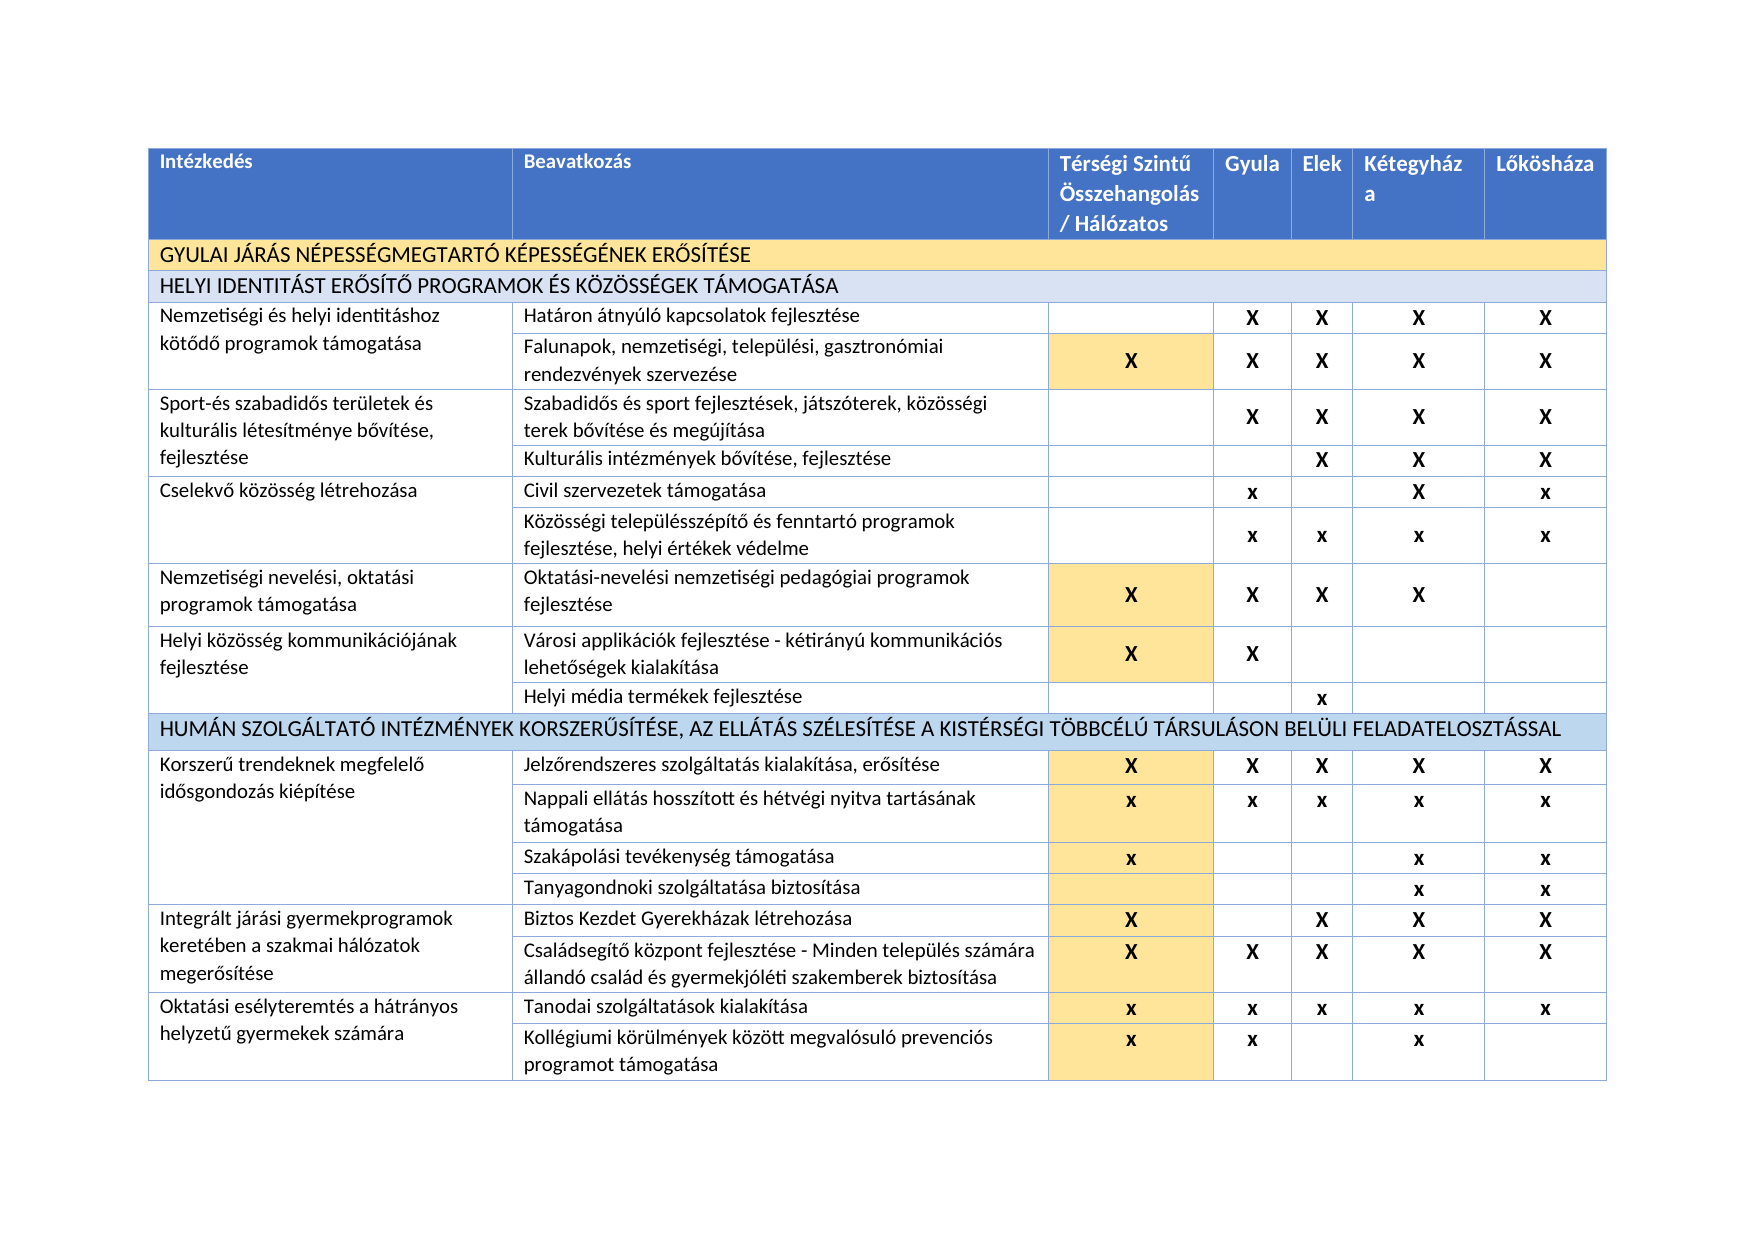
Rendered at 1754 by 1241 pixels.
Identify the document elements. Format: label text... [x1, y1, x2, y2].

table_cell Helyi média termékek fejlesztése [513, 683, 1048, 713]
table_cell [1292, 1024, 1352, 1080]
table_cell X [1214, 751, 1291, 784]
table_cell X [1485, 446, 1606, 476]
table_cell [1049, 303, 1213, 333]
table_cell X [1353, 303, 1484, 333]
table_cell [1214, 843, 1291, 873]
table_cell X [1214, 334, 1291, 389]
table_cell X [1049, 751, 1213, 784]
table_cell Korszerű trendeknek megfelelő idősgondozás kiépítése [149, 751, 512, 904]
table_cell x [1292, 508, 1352, 563]
table_header Beavatkozás [513, 149, 1048, 239]
table_cell X [1485, 937, 1606, 992]
table_cell X [1049, 905, 1213, 936]
table_cell X [1292, 905, 1352, 936]
table_cell Tanyagondnoki szolgáltatása biztosítása [513, 874, 1048, 904]
table_cell Nemzetiségi és helyi identitáshoz kötődő programok támogatása [149, 303, 512, 389]
table_cell Civil szervezetek támogatása [513, 477, 1048, 507]
table_cell [1214, 446, 1291, 476]
table_cell X [1214, 303, 1291, 333]
table_cell [1353, 627, 1484, 682]
table_cell Falunapok, nemzetiségi, települési, gasztronómiai rendezvények szervezése [513, 334, 1048, 389]
table_cell X [1292, 751, 1352, 784]
table_cell Sport-és szabadidős területek és kulturális létesítménye bővítése, fejlesztése [149, 390, 512, 476]
table_cell Városi applikációk fejlesztése - kétirányú kommunikációs lehetőségek kialakítása [513, 627, 1048, 682]
table_cell Nappali ellátás hosszított és hétvégi nyitva tartásának támogatása [513, 785, 1048, 842]
table_cell [1214, 683, 1291, 713]
table_cell X [1049, 937, 1213, 992]
table_cell GYULAI JÁRÁS NÉPESSÉGMEGTARTÓ KÉPESSÉGÉNEK ERŐSÍTÉSE [149, 240, 1606, 270]
table_cell Kollégiumi körülmények között megvalósuló prevenciós programot támogatása [513, 1024, 1048, 1080]
table_cell x [1292, 993, 1352, 1023]
table_cell x [1353, 874, 1484, 904]
table_cell Helyi közösség kommunikációjának fejlesztése [149, 627, 512, 713]
table_cell Nemzetiségi nevelési, oktatási programok támogatása [149, 564, 512, 626]
table_cell Határon átnyúló kapcsolatok fejlesztése [513, 303, 1048, 333]
table_cell x [1485, 508, 1606, 563]
table_cell X [1353, 334, 1484, 389]
table_cell X [1485, 751, 1606, 784]
table_cell X [1292, 334, 1352, 389]
table_cell Jelzőrendszeres szolgáltatás kialakítása, erősítése [513, 751, 1048, 784]
table_cell x [1485, 874, 1606, 904]
table_cell x [1485, 843, 1606, 873]
table_cell X [1214, 390, 1291, 444]
table_header Intézkedés [149, 149, 512, 239]
table_cell [1485, 683, 1606, 713]
table_cell [1049, 477, 1213, 507]
table_cell x [1214, 785, 1291, 842]
table_cell X [1353, 905, 1484, 936]
table_cell [1049, 446, 1213, 476]
table_cell [1485, 627, 1606, 682]
table_cell [1292, 874, 1352, 904]
table_cell X [1353, 390, 1484, 444]
table_cell [1049, 874, 1213, 904]
table_cell X [1214, 564, 1291, 626]
table_cell x [1292, 683, 1352, 713]
table_cell [1292, 627, 1352, 682]
table_cell Tanodai szolgáltatások kialakítása [513, 993, 1048, 1023]
table_cell X [1292, 303, 1352, 333]
table_cell x [1214, 1024, 1291, 1080]
table_cell Kulturális intézmények bővítése, fejlesztése [513, 446, 1048, 476]
table_cell X [1292, 937, 1352, 992]
table_cell [1214, 874, 1291, 904]
table_cell X [1292, 390, 1352, 444]
table_cell [1049, 390, 1213, 444]
table_cell Közösségi településszépítő és fenntartó programok fejlesztése, helyi értékek védelme [513, 508, 1048, 563]
table_cell X [1353, 751, 1484, 784]
table_header Térségi Szintű Összehangolás/ Hálózatos [1049, 149, 1213, 239]
table_cell HUMÁN SZOLGÁLTATÓ INTÉZMÉNYEK KORSZERŰSÍTÉSE, AZ ELLÁTÁS SZÉLESÍTÉSE A KISTÉRSÉGI TÖBBCÉLÚ TÁRSULÁSON BELÜLI FELADATELOSZTÁSSAL [149, 714, 1606, 750]
table_cell [1292, 477, 1352, 507]
table_cell [1049, 508, 1213, 563]
table_header Kétegyháza [1353, 149, 1484, 239]
table_cell Szakápolási tevékenység támogatása [513, 843, 1048, 873]
table_cell X [1292, 446, 1352, 476]
table_cell X [1353, 446, 1484, 476]
table_cell X [1485, 334, 1606, 389]
table_cell Biztos Kezdet Gyerekházak létrehozása [513, 905, 1048, 936]
table_cell x [1049, 785, 1213, 842]
table_cell X [1353, 937, 1484, 992]
table_cell [1214, 905, 1291, 936]
table_cell X [1049, 627, 1213, 682]
table_cell X [1353, 564, 1484, 626]
table_cell x [1353, 993, 1484, 1023]
table_cell X [1485, 905, 1606, 936]
table_cell x [1485, 993, 1606, 1023]
table_cell X [1214, 627, 1291, 682]
table_cell [1292, 843, 1352, 873]
table_cell x [1214, 477, 1291, 507]
table_cell x [1292, 785, 1352, 842]
table_cell x [1485, 785, 1606, 842]
table_cell Oktatási-nevelési nemzetiségi pedagógiai programok fejlesztése [513, 564, 1048, 626]
table_header Elek [1292, 149, 1352, 239]
table_cell Oktatási esélyteremtés a hátrányos helyzetű gyermekek számára [149, 993, 512, 1080]
table_cell x [1485, 477, 1606, 507]
table_cell x [1353, 785, 1484, 842]
table_cell x [1214, 508, 1291, 563]
table_cell X [1353, 477, 1484, 507]
table_cell x [1049, 1024, 1213, 1080]
table_cell [1485, 1024, 1606, 1080]
table_cell Szabadidős és sport fejlesztések, játszóterek, közösségi terek bővítése és megújítása [513, 390, 1048, 444]
table_cell X [1292, 564, 1352, 626]
table_cell x [1214, 993, 1291, 1023]
table_cell Családsegítő központ fejlesztése - Minden település számára állandó család és gyermekjóléti szakemberek biztosítása [513, 937, 1048, 992]
table_cell [1049, 683, 1213, 713]
table_cell x [1353, 508, 1484, 563]
table_cell x [1353, 843, 1484, 873]
table_cell X [1485, 390, 1606, 444]
table_cell Integrált járási gyermekprogramok keretében a szakmai hálózatok megerősítése [149, 905, 512, 992]
table_cell X [1214, 937, 1291, 992]
table_cell HELYI IDENTITÁST ERŐSÍTŐ PROGRAMOK ÉS KÖZÖSSÉGEK TÁMOGATÁSA [149, 271, 1606, 302]
table_header Lőkösháza [1485, 149, 1606, 239]
table_cell Cselekvő közösség létrehozása [149, 477, 512, 563]
table_cell [1485, 564, 1606, 626]
table_cell X [1485, 303, 1606, 333]
table_cell [1353, 683, 1484, 713]
table_cell X [1049, 564, 1213, 626]
table_cell X [1049, 334, 1213, 389]
table_cell x [1049, 843, 1213, 873]
table_header Gyula [1214, 149, 1291, 239]
table_cell x [1049, 993, 1213, 1023]
table_cell x [1353, 1024, 1484, 1080]
